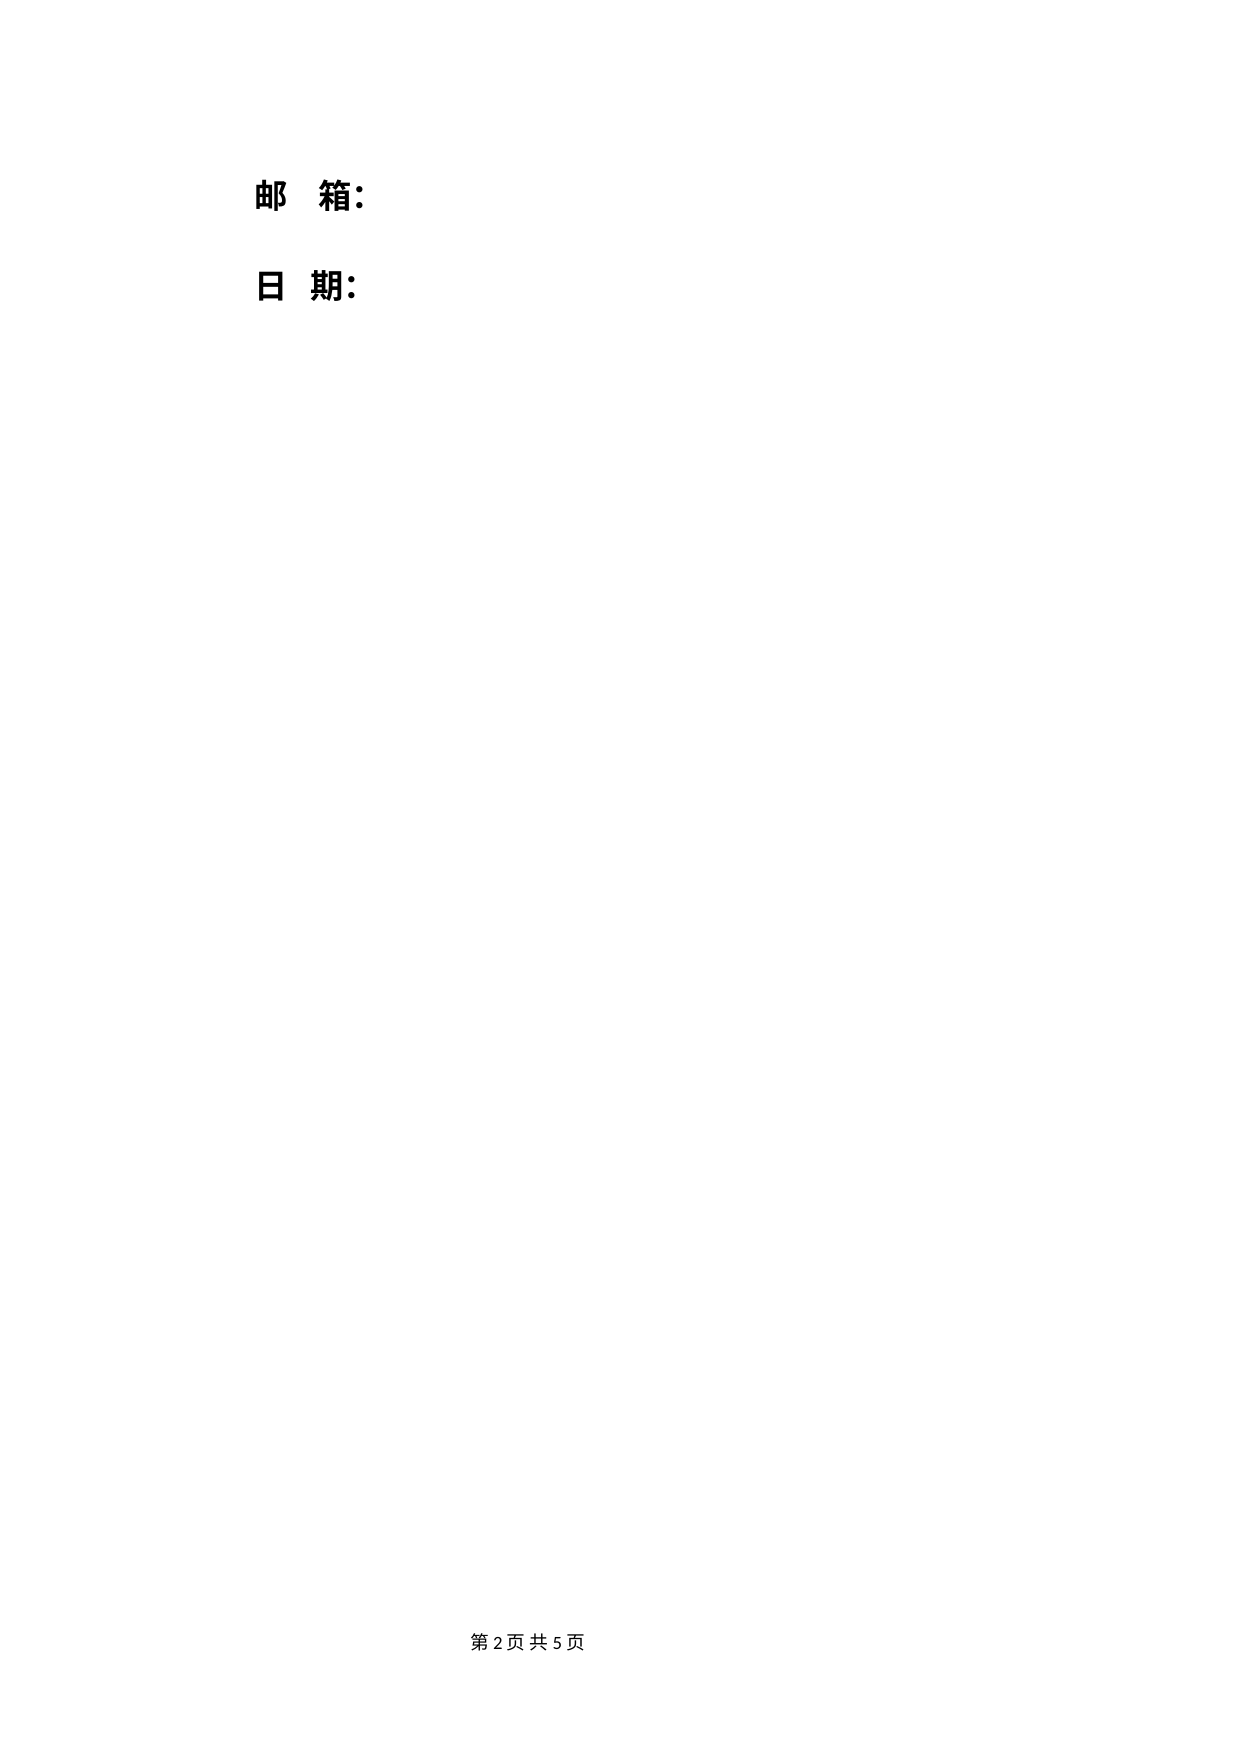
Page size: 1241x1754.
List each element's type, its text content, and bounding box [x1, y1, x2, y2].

text 邮 箱： [187, 162, 1053, 227]
text 日 期： [187, 251, 1053, 316]
